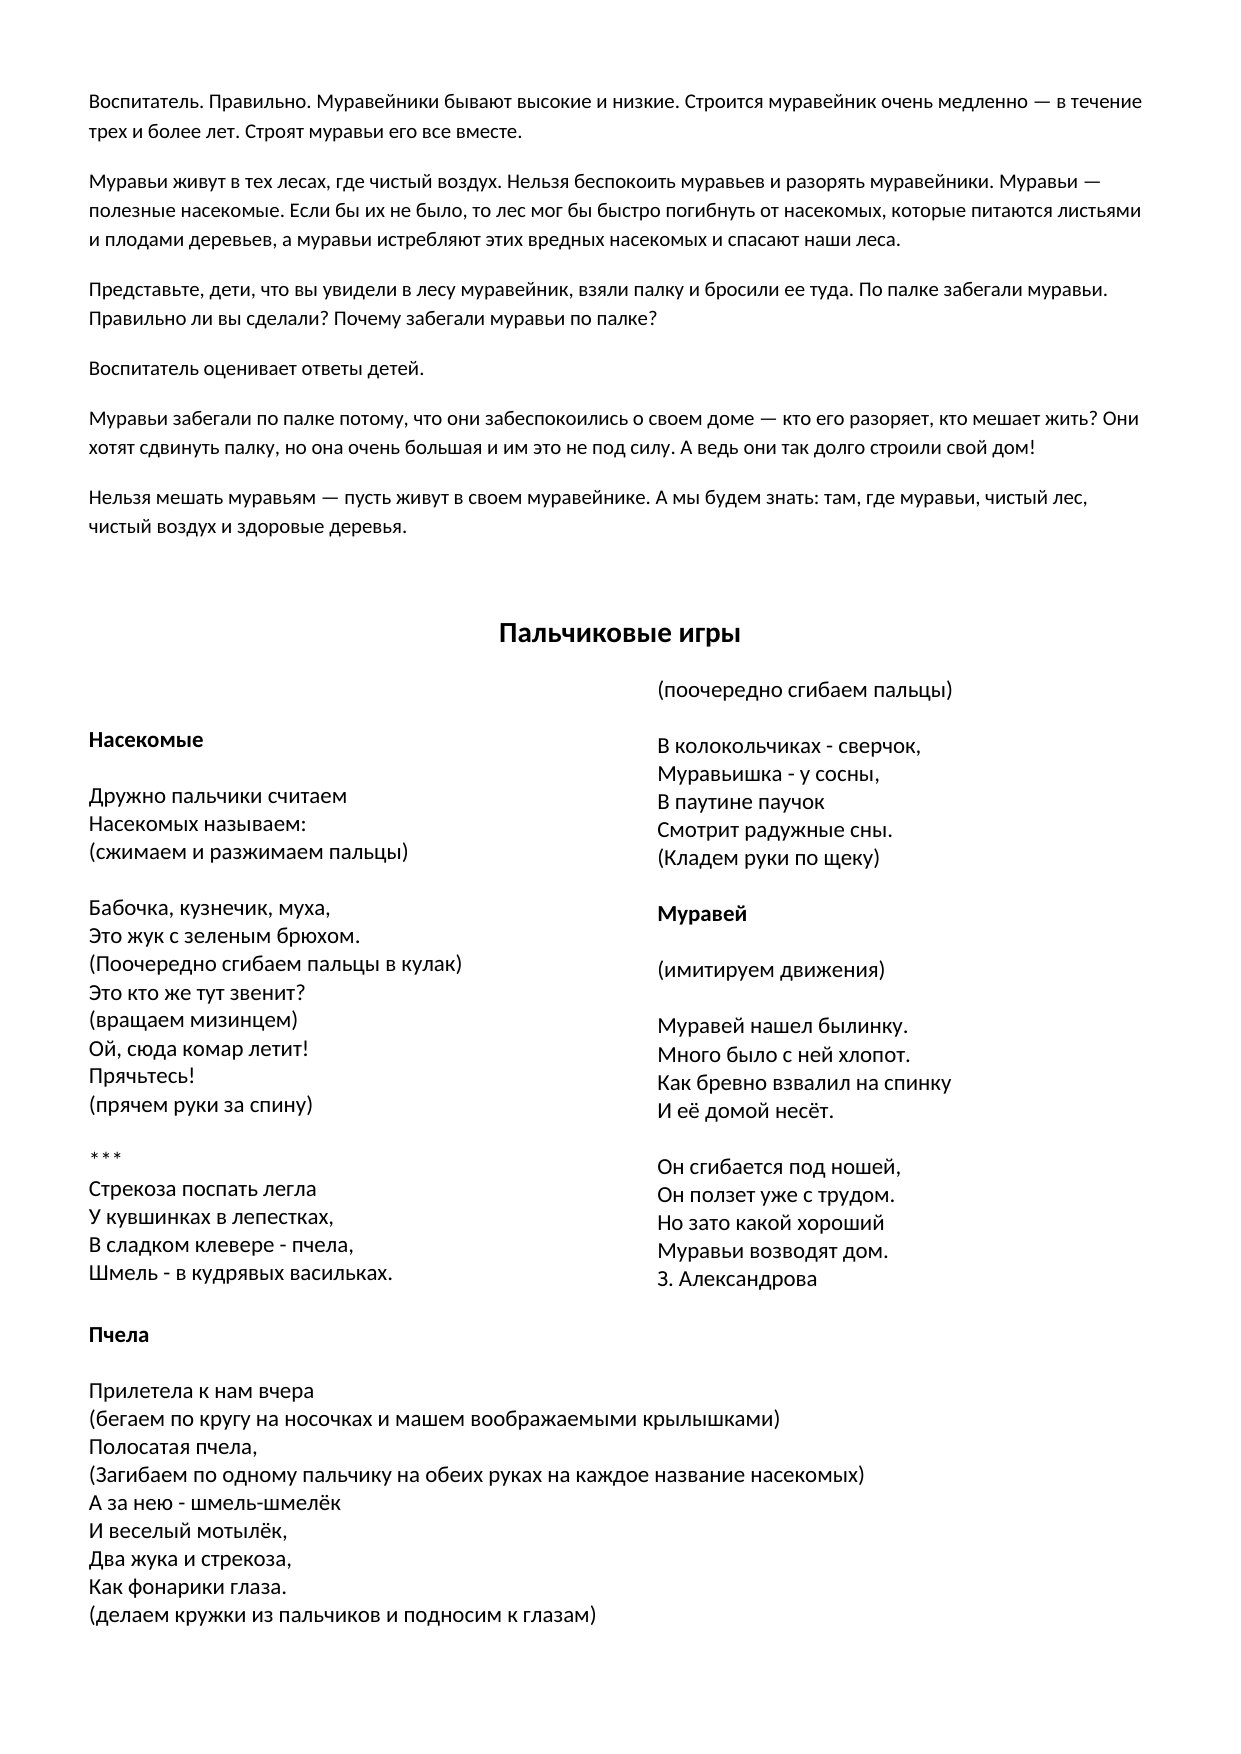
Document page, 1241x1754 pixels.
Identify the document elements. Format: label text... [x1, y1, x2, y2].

text (бегаем по кругу на носочках и машем воображаемыми крылышками) [89, 1404, 1152, 1432]
text (прячем руки за спину) [89, 1090, 583, 1118]
text Муравьи живут в тех лесах, где чистый воздух. Нельзя беспокоить муравьев и разорять муравейники. Муравьи — полезные насекомые. Если бы их не было, то лес мог бы быстро погибнуть от насекомых, которые питаются листьями и плодами деревьев, а муравьи истребляют этих вредных насекомых и спасают наши леса. [89, 168, 1152, 252]
text (имитируем движения) [657, 956, 1152, 984]
text Он ползет уже с трудом. [657, 1180, 1152, 1208]
text (поочередно сгибаем пальцы) [657, 675, 1152, 703]
text Полосатая пчела, [89, 1432, 1152, 1460]
text (вращаем мизинцем) [89, 1006, 583, 1034]
text Бабочка, кузнечик, муха, [89, 893, 583, 922]
text Пальчиковые игры [89, 614, 1152, 649]
text Муравей нашел былинку. [657, 1012, 1152, 1040]
text *** [89, 1146, 583, 1174]
text (Загибаем по одному пальчику на обеих руках на каждое название насекомых) [89, 1460, 1152, 1488]
text Прячьтесь! [89, 1062, 583, 1090]
text Муравей [657, 899, 1152, 928]
text (сжимаем и разжимаем пальцы) [89, 837, 583, 866]
text И её домой несёт. [657, 1096, 1152, 1124]
text Воспитатель оценивает ответы детей. [89, 355, 1152, 381]
text В колокольчиках - сверчок, [657, 731, 1152, 759]
text Два жука и стрекоза, [89, 1544, 1152, 1572]
text Дружно пальчики считаем [89, 781, 583, 809]
text Прилетела к нам вчера [89, 1376, 1152, 1404]
text Он сгибается под ношей, [657, 1152, 1152, 1180]
text Это жук с зеленым брюхом. [89, 922, 583, 949]
text И веселый мотылёк, [89, 1516, 1152, 1544]
text (делаем кружки из пальчиков и подносим к глазам) [89, 1600, 1152, 1628]
text Представьте, дети, что вы увидели в лесу муравейник, взяли палку и бросили ее туда. По палке забегали муравьи. Правильно ли вы сделали? Почему забегали муравьи по палке? [89, 276, 1152, 331]
text Муравьи забегали по палке потому, что они забеспокоились о своем доме — кто его разоряет, кто мешает жить? Они хотят сдвинуть палку, но она очень большая и им это не под силу. А ведь они так долго строили свой дом! [89, 405, 1152, 460]
text Пчела [89, 1320, 1152, 1348]
text Смотрит радужные сны. [657, 816, 1152, 843]
text Стрекоза поспать легла [89, 1174, 583, 1202]
text Воспитатель. Правильно. Муравейники бывают высокие и низкие. Строится муравейник очень медленно — в течение трех и более лет. Строят муравьи его все вместе. [89, 89, 1152, 143]
text (Кладем руки по щеку) [657, 843, 1152, 872]
text Как фонарики глаза. [89, 1572, 1152, 1600]
text Нельзя мешать муравьям — пусть живут в своем муравейнике. А мы будем знать: там, где муравьи, чистый лес, чистый воздух и здоровые деревья. [89, 484, 1152, 539]
text Шмель - в кудрявых васильках. [89, 1258, 583, 1286]
text У кувшинках в лепестках, [89, 1202, 583, 1230]
text Ой, сюда комар летит! [89, 1034, 583, 1062]
text Насекомые [89, 725, 583, 753]
text Муравьишка - у сосны, [657, 759, 1152, 787]
text А за нею - шмель-шмелёк [89, 1488, 1152, 1516]
text В паутине паучок [657, 787, 1152, 816]
text Муравьи возводят дом. [657, 1236, 1152, 1264]
text Как бревно взвалил на спинку [657, 1068, 1152, 1096]
text (Поочередно сгибаем пальцы в кулак) [89, 949, 583, 978]
text Но зато какой хороший [657, 1208, 1152, 1236]
text З. Александрова [657, 1264, 1152, 1292]
text Много было с ней хлопот. [657, 1040, 1152, 1068]
text Насекомых называем: [89, 809, 583, 837]
text В сладком клевере - пчела, [89, 1230, 583, 1258]
text Это кто же тут звенит? [89, 978, 583, 1006]
